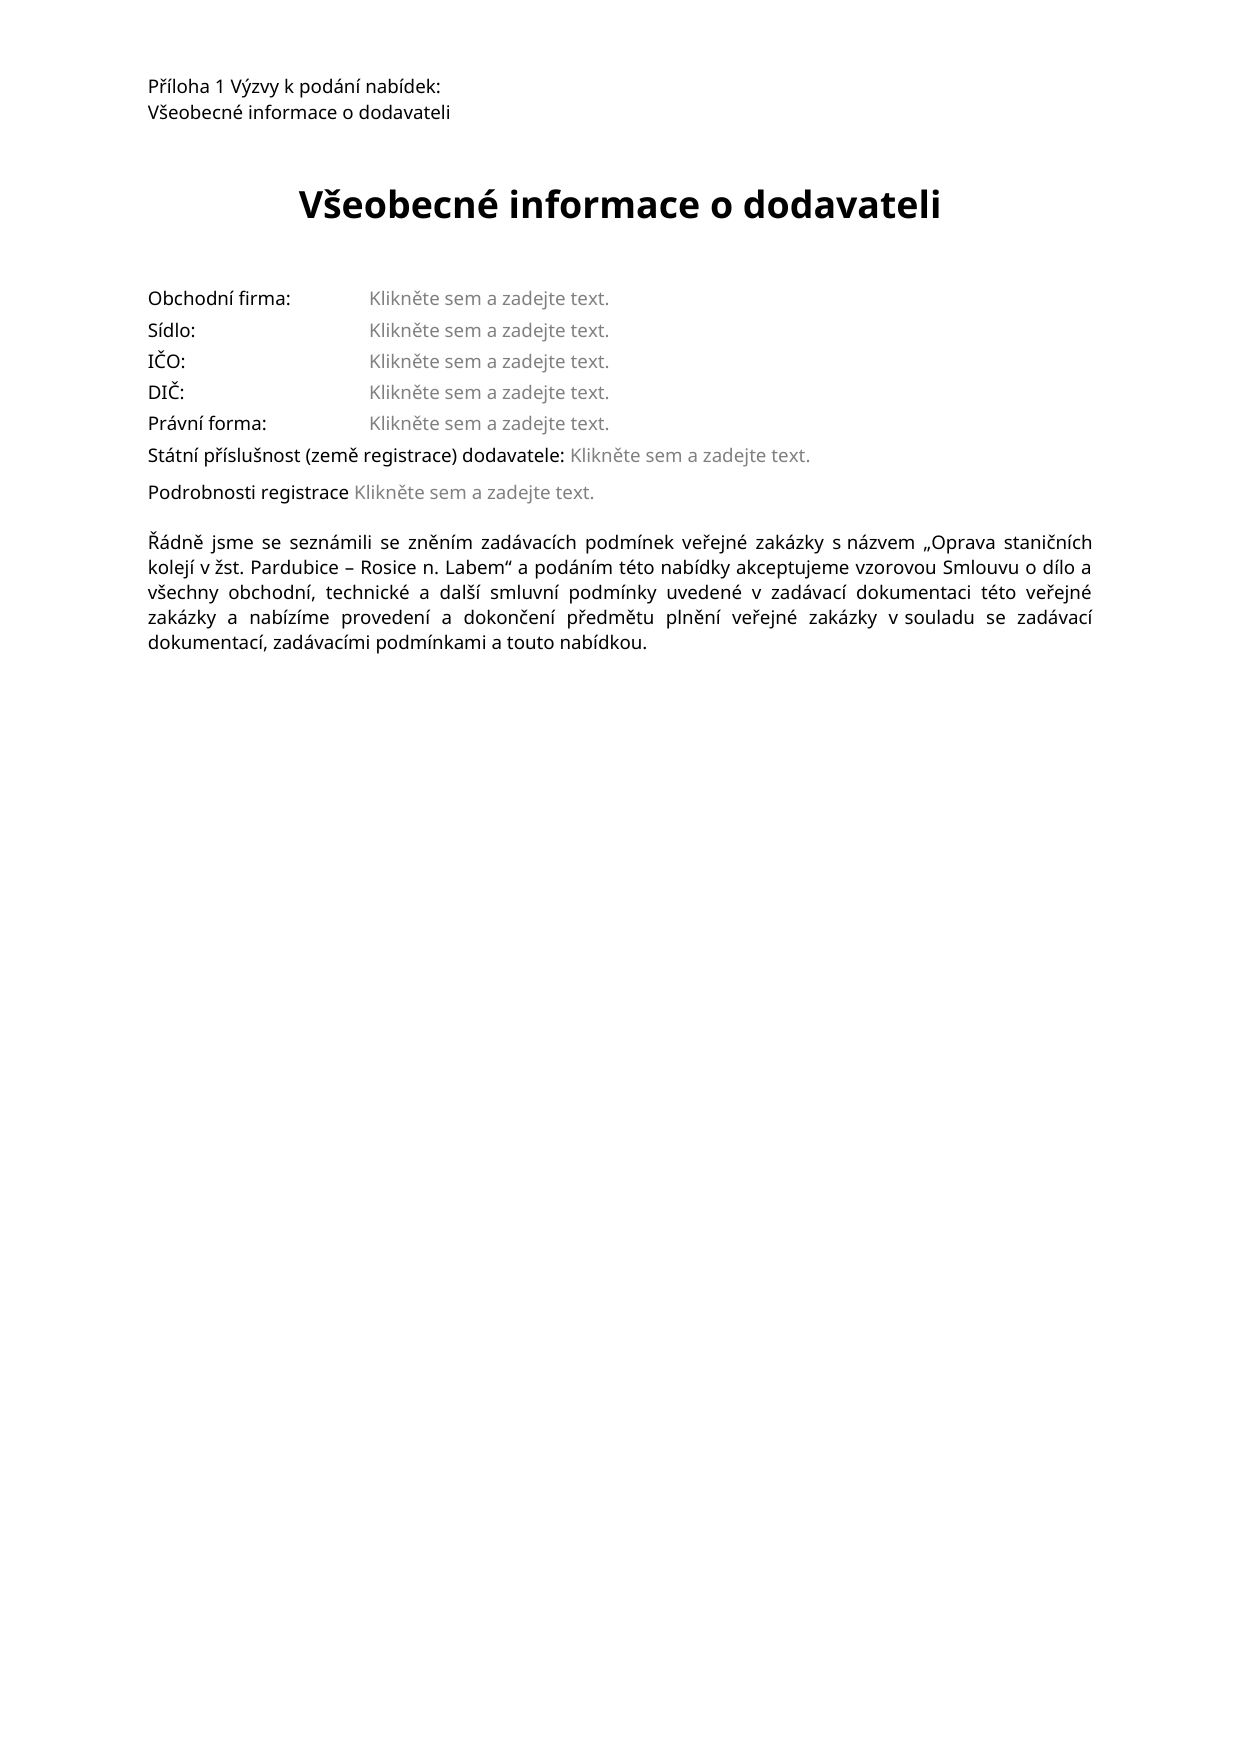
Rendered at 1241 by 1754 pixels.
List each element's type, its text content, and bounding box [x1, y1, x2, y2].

text DIČ: [148, 379, 1093, 404]
text Obchodní firma: [148, 286, 1093, 311]
text Sídlo: [148, 317, 1093, 342]
title Všeobecné informace o dodavateli [148, 178, 1093, 229]
text Státní příslušnost (země registrace) dodavatele: [148, 442, 1093, 467]
text Právní forma: [148, 411, 1093, 436]
text Podrobnosti registrace [148, 479, 1093, 504]
text IČO: [148, 348, 1093, 373]
text Řádně jsme se seznámili se zněním zadávacích podmínek veřejné zakázky s názvem „Oprava staničních kolejí v žst. Pardubice – Rosice n. Labem“ a podáním této nabídky akceptujeme vzorovou Smlouvu o dílo a všechny obchodní, technické a další smluvní podmínky uvedené v zadávací dokumentaci této veřejné zakázky a nabízíme provedení a dokončení předmětu plnění veřejné zakázky v souladu se zadávací dokumentací, zadávacími podmínkami a touto nabídkou. [148, 529, 1093, 654]
